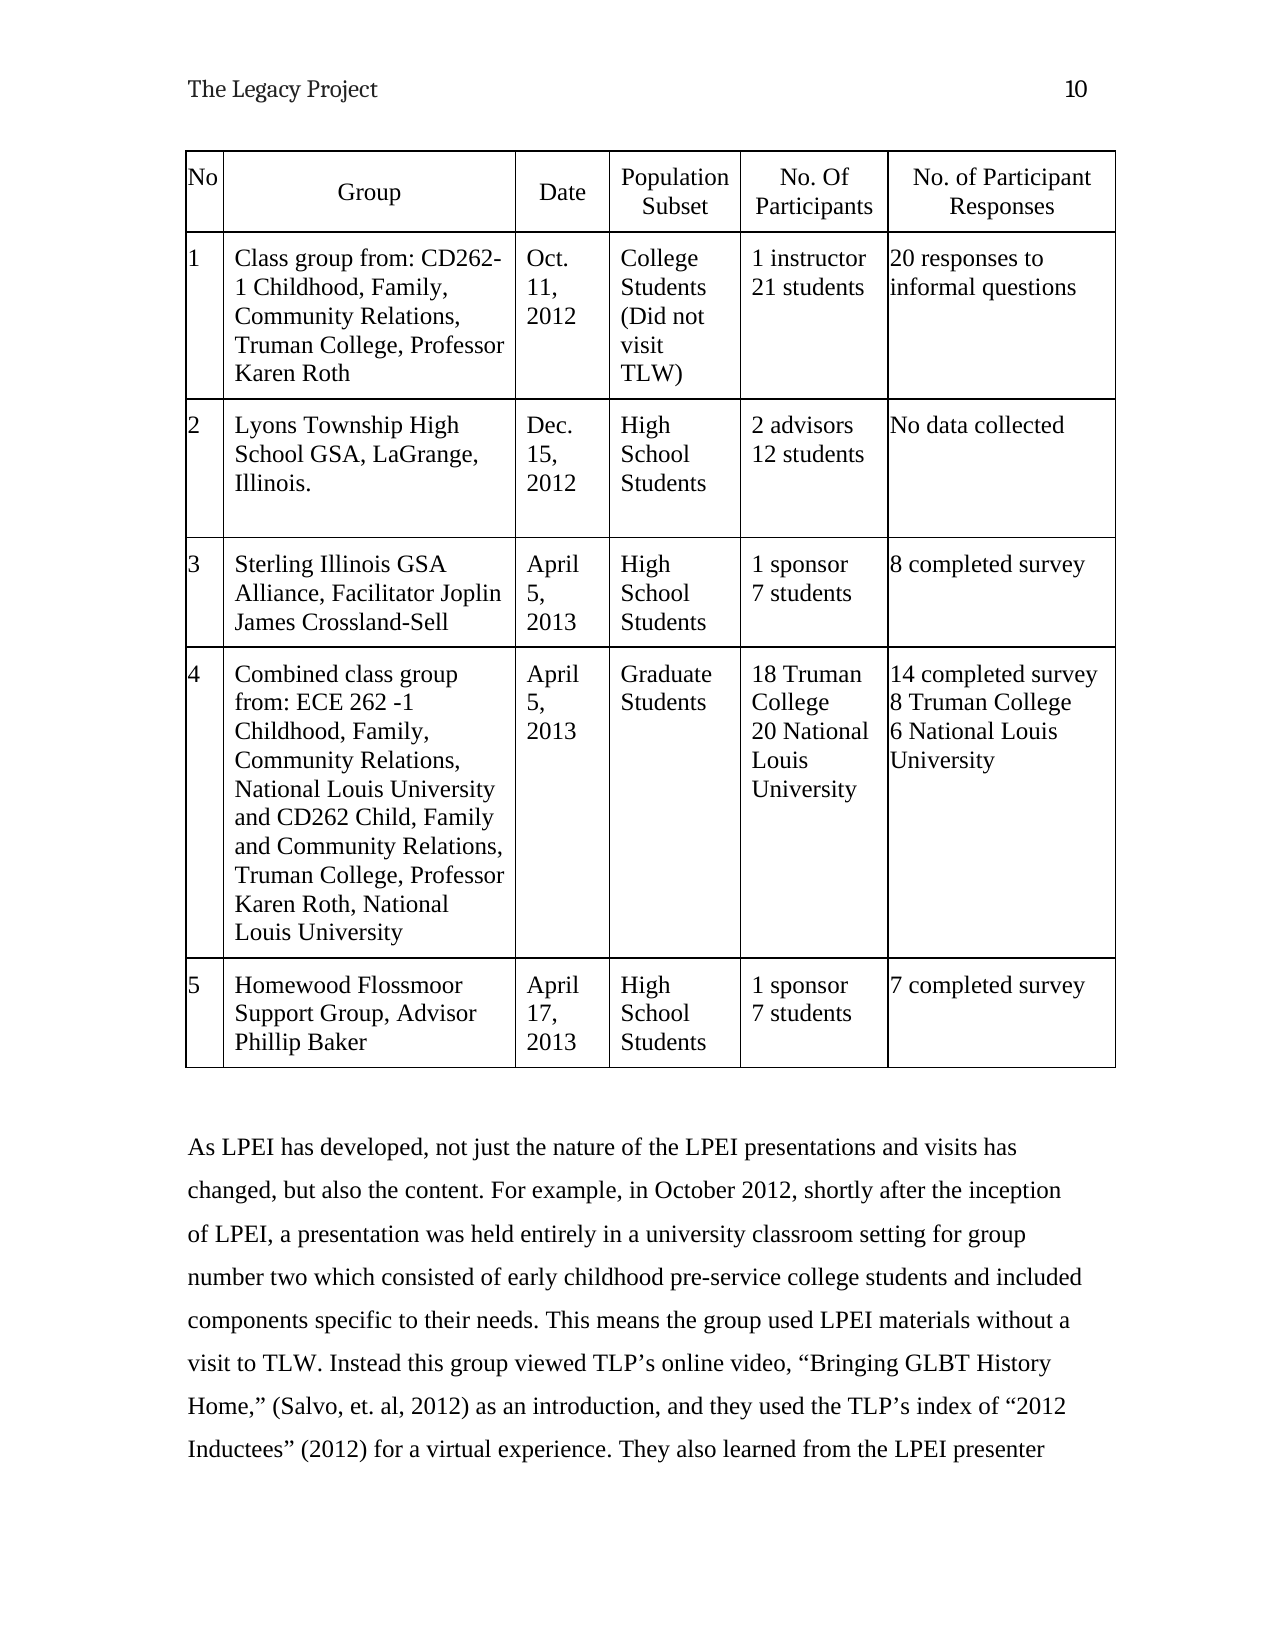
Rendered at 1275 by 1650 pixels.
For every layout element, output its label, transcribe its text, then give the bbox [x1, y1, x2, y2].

table_cell 20 responses to informal questions [889, 233, 1115, 398]
table_cell College Students (Did not visit TLW) [610, 233, 740, 398]
table_cell 2 [187, 400, 223, 537]
table_header No. Of Participants [741, 152, 887, 231]
table_header Group [224, 152, 515, 231]
table_cell 1 sponsor 7 students [741, 538, 887, 646]
table_cell 1 sponsor 7 students [741, 959, 887, 1067]
table_cell Oct. 11, 2012 [516, 233, 609, 398]
table_header Date [516, 152, 609, 231]
table_cell 3 [187, 538, 223, 646]
table_header Population Subset [610, 152, 740, 231]
table_cell High School Students [610, 959, 740, 1067]
table_cell 4 [187, 648, 223, 957]
table_cell 5 [187, 959, 223, 1067]
table_cell April 17, 2013 [516, 959, 609, 1067]
table_header No [187, 152, 223, 231]
table_cell Combined class group from: ECE 262 -1 Childhood, Family, Community Relations, National Louis University and CD262 Child, Family and Community Relations, Truman College, Professor Karen Roth, National Louis University [224, 648, 515, 957]
table_cell 1 instructor 21 students [741, 233, 887, 398]
table_cell Class group from: CD262-1 Childhood, Family, Community Relations, Truman College, Professor Karen Roth [224, 233, 515, 398]
table_cell 2 advisors 12 students [741, 400, 887, 537]
table_cell Lyons Township High School GSA, LaGrange, Illinois. [224, 400, 515, 537]
table_cell April 5, 2013 [516, 538, 609, 646]
table_cell 14 completed survey 8 Truman College 6 National Louis University [889, 648, 1115, 957]
table_cell Sterling Illinois GSA Alliance, Facilitator Joplin James Crossland-Sell [224, 538, 515, 646]
table_cell High School Students [610, 538, 740, 646]
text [187, 1132, 1087, 1463]
table_cell 1 [187, 233, 223, 398]
table_cell April 5, 2013 [516, 648, 609, 957]
table_cell Dec. 15, 2012 [516, 400, 609, 537]
table_cell 8 completed survey [889, 538, 1115, 646]
table_cell 18 Truman College 20 National Louis University [741, 648, 887, 957]
table_cell High School Students [610, 400, 740, 537]
table_cell No data collected [889, 400, 1115, 537]
table_cell Homewood Flossmoor Support Group, Advisor Phillip Baker [224, 959, 515, 1067]
table_header No. of Participant Responses [889, 152, 1115, 231]
table_cell 7 completed survey [889, 959, 1115, 1067]
table_cell Graduate Students [610, 648, 740, 957]
